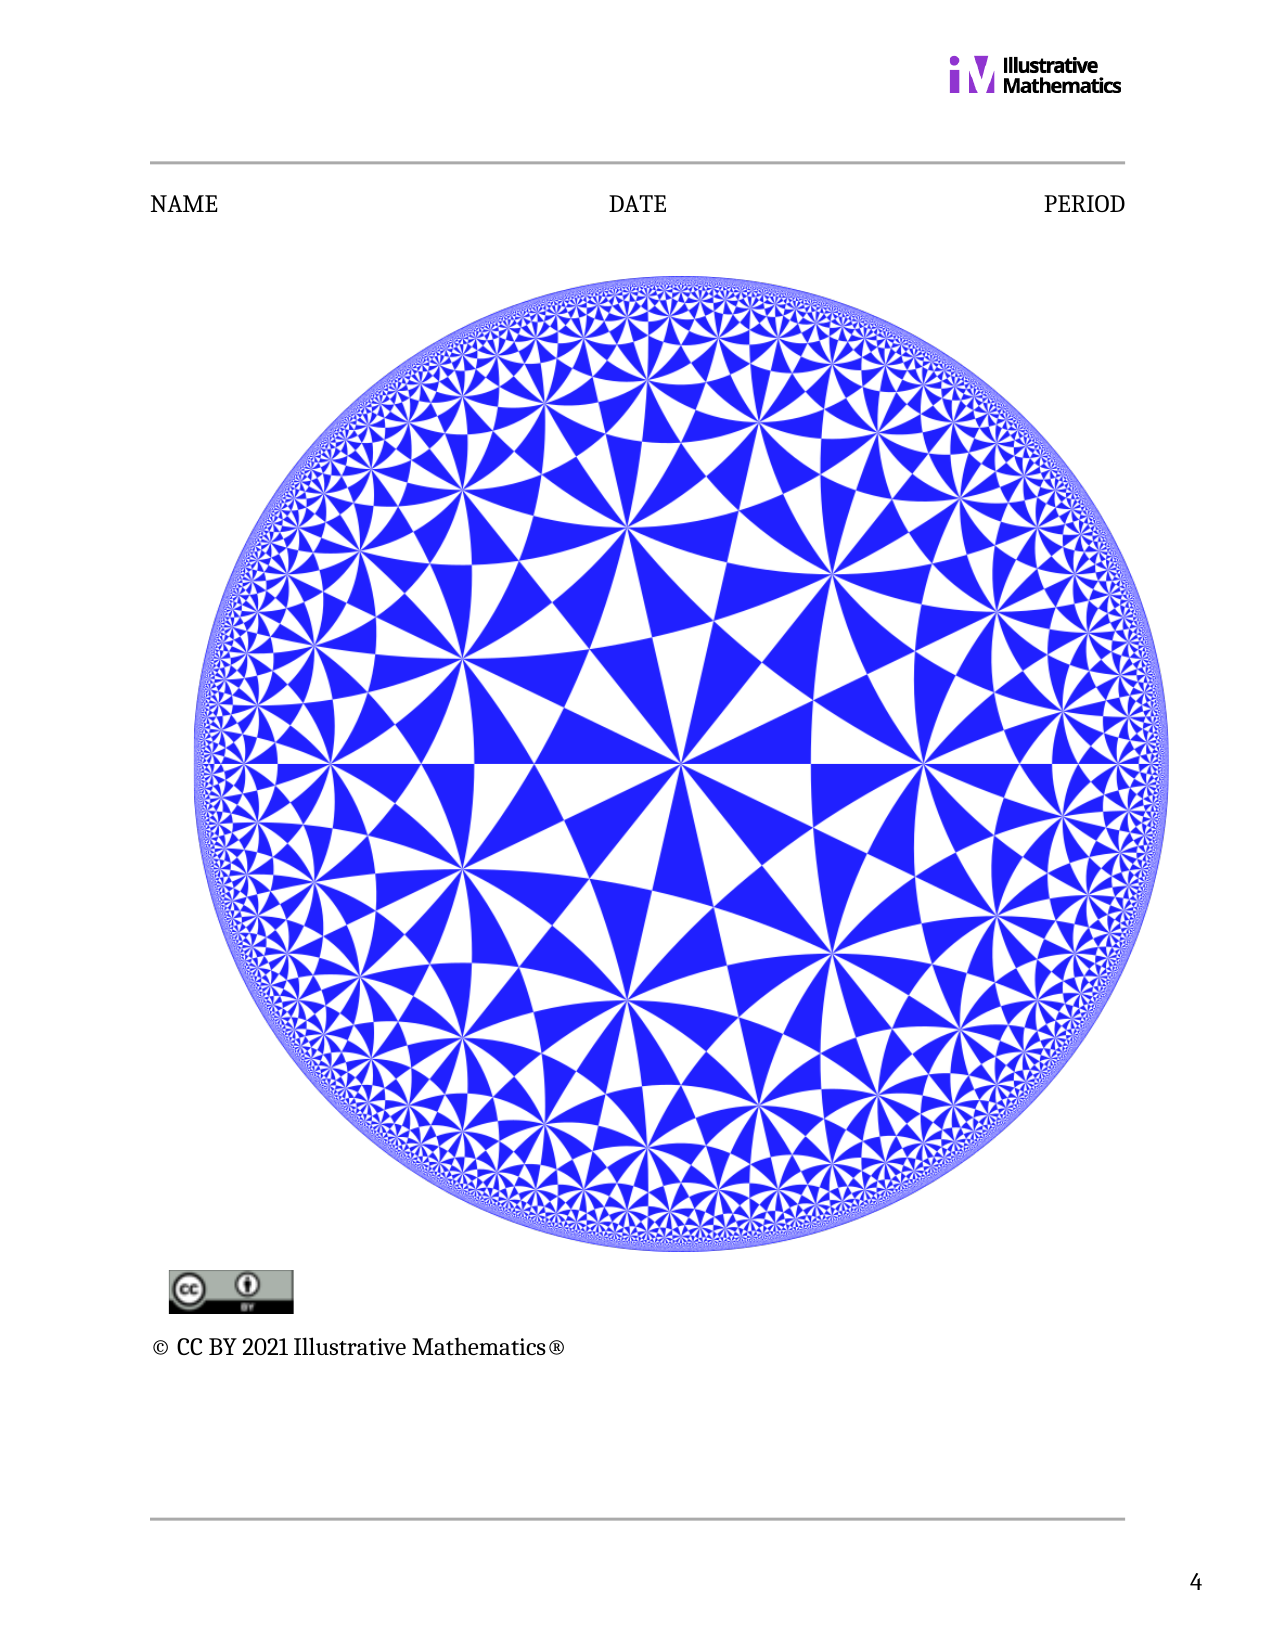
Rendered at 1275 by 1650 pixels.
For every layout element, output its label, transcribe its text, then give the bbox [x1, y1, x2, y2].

picture [193, 276, 1169, 1252]
picture [949, 55, 1121, 93]
text © CC BY 2021 Illustrative Mathematics® [150, 1332, 1125, 1361]
picture [168, 1270, 294, 1314]
